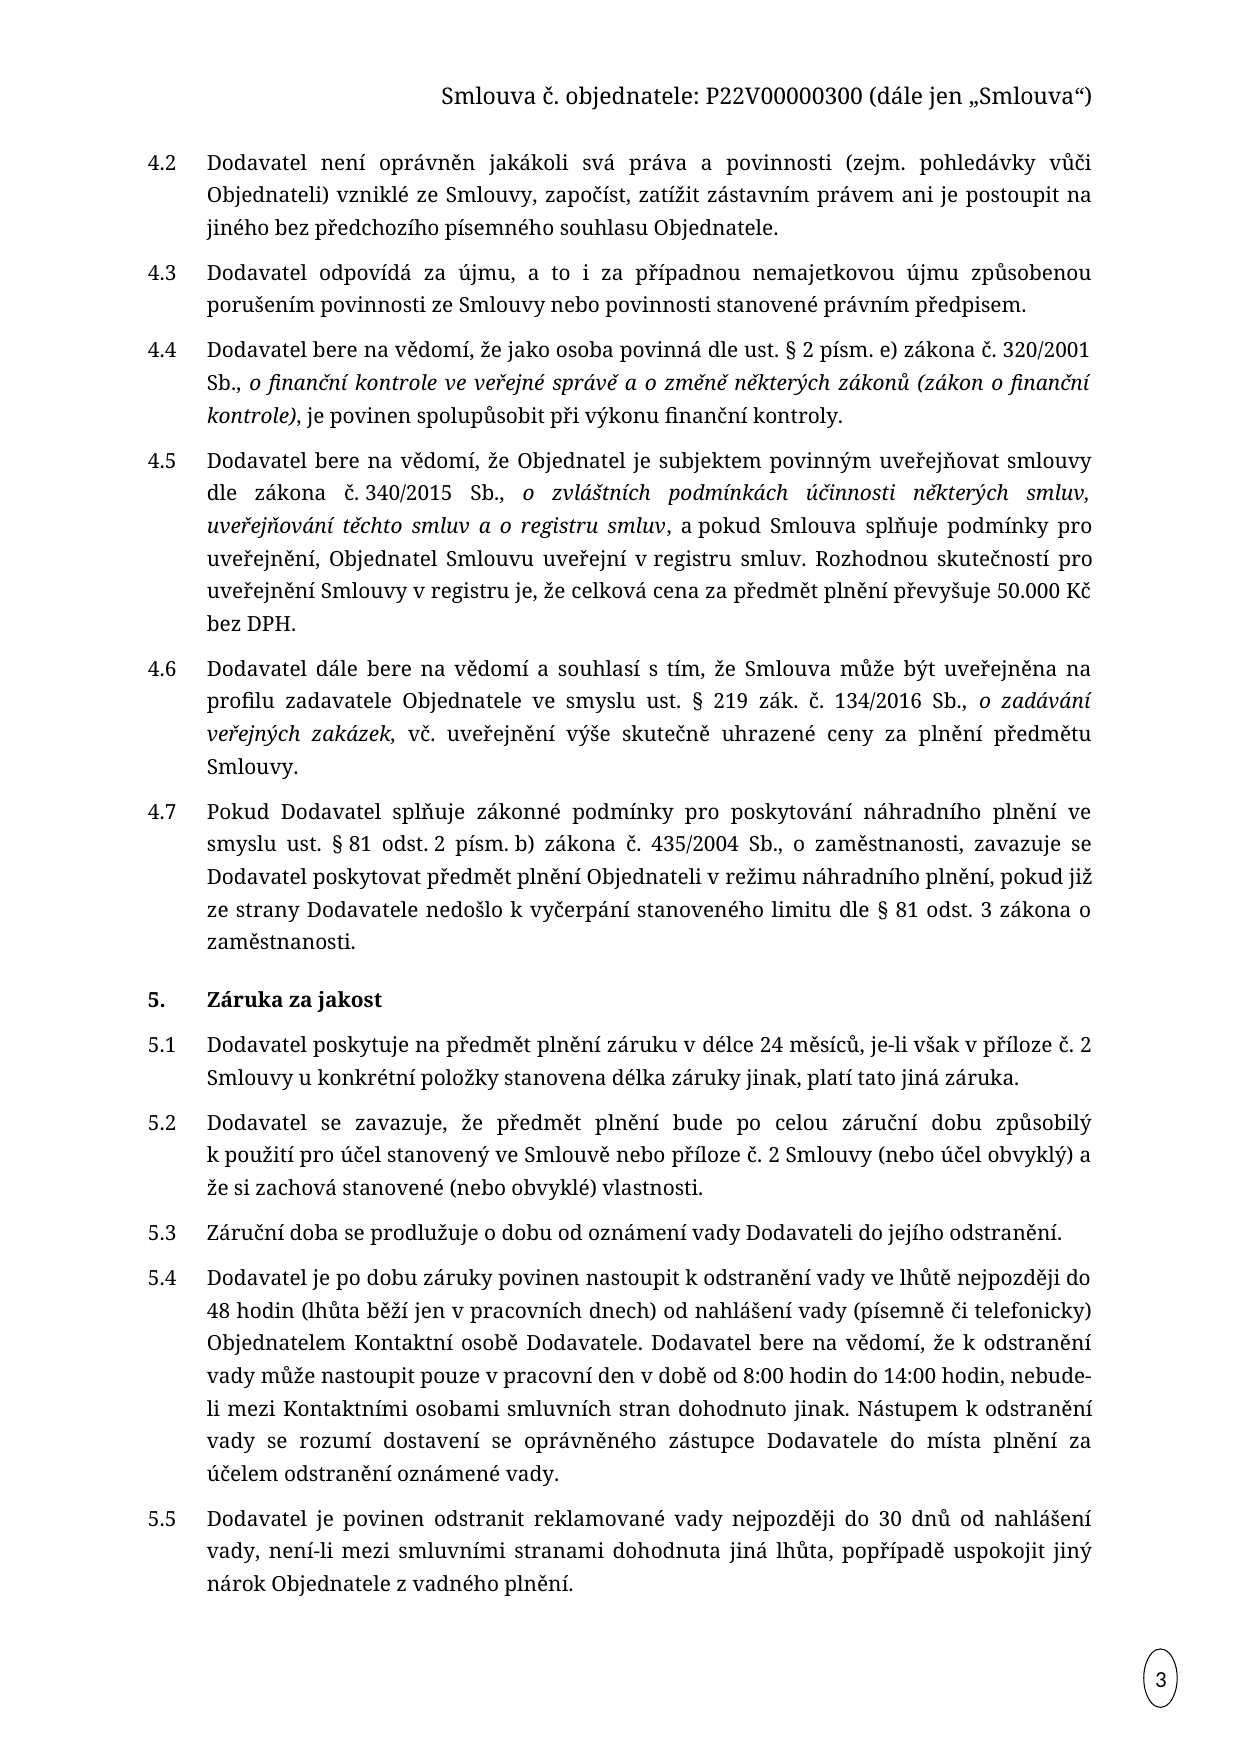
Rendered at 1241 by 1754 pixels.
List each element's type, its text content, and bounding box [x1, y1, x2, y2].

list Dodavatel poskytuje na předmět plnění záruku v délce 24 měsíců, je-li však v příloze č. 2 Smlouvy u konkrétní položky stanovena délka záruky jinak, platí tato jiná záruka. [148, 1030, 1093, 1091]
list Záruka za jakost [148, 985, 1093, 1013]
list Dodavatel bere na vědomí, že Objednatel je subjektem povinným uveřejňovat smlouvy dle zákona č. 340/2015 Sb., o zvláštních podmínkách účinnosti některých smluv, uveřejňování těchto smluv a o registru smluv, a pokud Smlouva splňuje podmínky pro uveřejnění, Objednatel Smlouvu uveřejní v registru smluv. Rozhodnou skutečností pro uveřejnění Smlouvy v registru je, že celková cena za předmět plnění převyšuje 50.000 Kč bez DPH. [148, 446, 1093, 637]
list Dodavatel je po dobu záruky povinen nastoupit k odstranění vady ve lhůtě nejpozději do 48 hodin (lhůta běží jen v pracovních dnech) od nahlášení vady (písemně či telefonicky) Objednatelem Kontaktní osobě Dodavatele. Dodavatel bere na vědomí, že k odstranění vady může nastoupit pouze v pracovní den v době od 8:00 hodin do 14:00 hodin, nebude-li mezi Kontaktními osobami smluvních stran dohodnuto jinak. Nástupem k odstranění vady se rozumí dostavení se oprávněného zástupce Dodavatele do místa plnění za účelem odstranění oznámené vady. [148, 1263, 1093, 1487]
list Dodavatel se zavazuje, že předmět plnění bude po celou záruční dobu způsobilý k použití pro účel stanovený ve Smlouvě nebo příloze č. 2 Smlouvy (nebo účel obvyklý) a že si zachová stanovené (nebo obvyklé) vlastnosti. [148, 1108, 1093, 1201]
list Dodavatel odpovídá za újmu, a to i za případnou nemajetkovou újmu způsobenou porušením povinnosti ze Smlouvy nebo povinnosti stanovené právním předpisem. [148, 258, 1093, 319]
list Dodavatel není oprávněn jakákoli svá práva a povinnosti (zejm. pohledávky vůči Objednateli) vzniklé ze Smlouvy, započíst, zatížit zástavním právem ani je postoupit na jiného bez předchozího písemného souhlasu Objednatele. [148, 148, 1093, 241]
list Dodavatel je povinen odstranit reklamované vady nejpozději do 30 dnů od nahlášení vady, není-li mezi smluvními stranami dohodnuta jiná lhůta, popřípadě uspokojit jiný nárok Objednatele z vadného plnění. [148, 1504, 1093, 1598]
list Dodavatel dále bere na vědomí a souhlasí s tím, že Smlouva může být uveřejněna na profilu zadavatele Objednatele ve smyslu ust. § 219 zák. č. 134/2016 Sb., o zadávání veřejných zakázek, vč. uveřejnění výše skutečně uhrazené ceny za plnění předmětu Smlouvy. [148, 654, 1093, 780]
list Pokud Dodavatel splňuje zákonné podmínky pro poskytování náhradního plnění ve smyslu ust. § 81 odst. 2 písm. b) zákona č. 435/2004 Sb., o zaměstnanosti, zavazuje se Dodavatel poskytovat předmět plnění Objednateli v režimu náhradního plnění, pokud již ze strany Dodavatele nedošlo k vyčerpání stanoveného limitu dle § 81 odst. 3 zákona o zaměstnanosti. [148, 797, 1093, 956]
list Záruční doba se prodlužuje o dobu od oznámení vady Dodavateli do jejího odstranění. [148, 1218, 1093, 1247]
list Dodavatel bere na vědomí, že jako osoba povinná dle ust. § 2 písm. e) zákona č. 320/2001 Sb., o finanční kontrole ve veřejné správě a o změně některých zákonů (zákon o finanční kontrole), je povinen spolupůsobit při výkonu finanční kontroly. [148, 336, 1093, 429]
